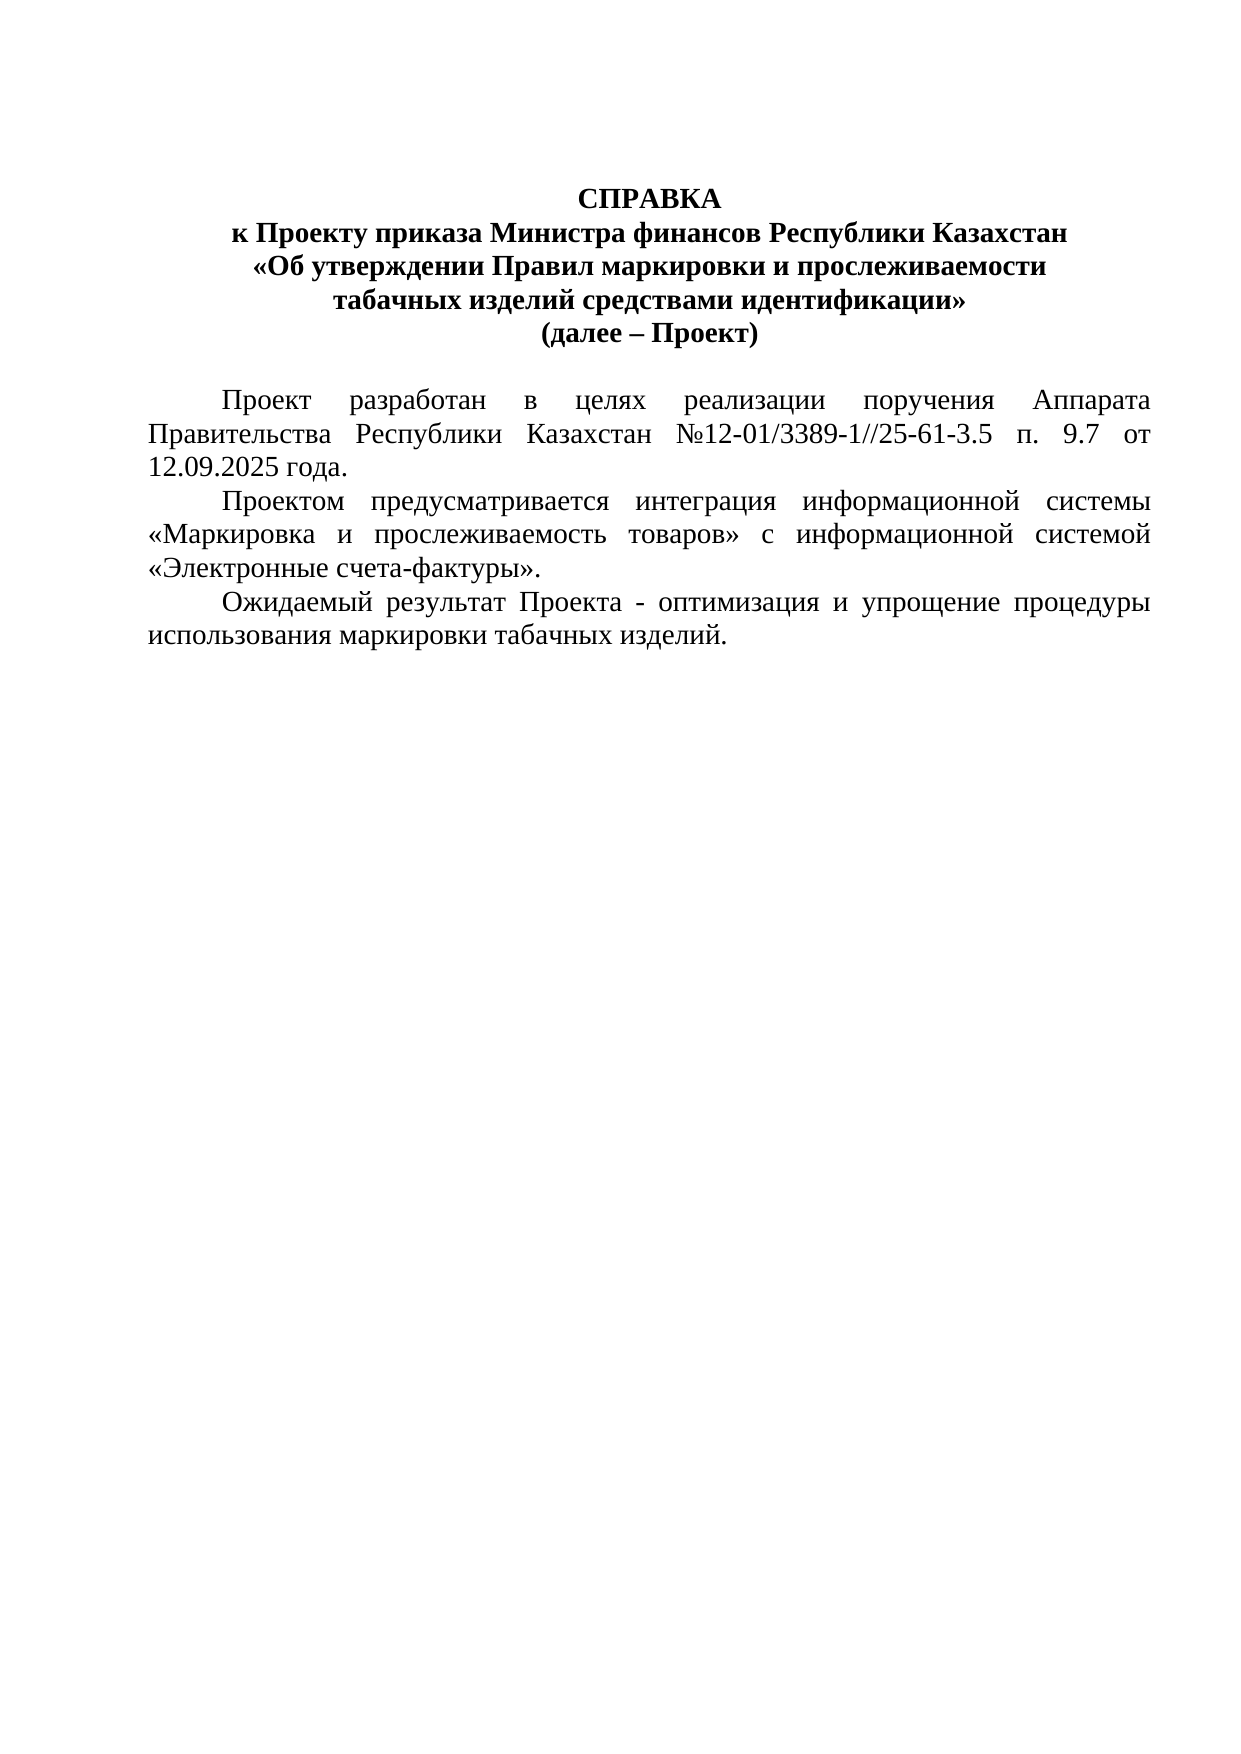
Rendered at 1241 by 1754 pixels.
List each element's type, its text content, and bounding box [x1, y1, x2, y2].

text Ожидаемый результат Проекта - оптимизация и упрощение процедуры использования маркировки табачных изделий. [148, 584, 1152, 651]
text табачных изделий средствами идентификации» [148, 282, 1152, 315]
subtitle (далее – Проект) [148, 315, 1152, 349]
text Проект разработан в целях реализации поручения Аппарата Правительства Республики Казахстан №12-01/3389-1//25-61-3.5 п. 9.7 от 12.09.2025 года. [148, 382, 1152, 483]
text «Об утверждении Правил маркировки и прослеживаемости [148, 248, 1152, 282]
text Проектом предусматривается интеграция информационной системы «Маркировка и прослеживаемость товаров» с информационной системой «Электронные счета-фактуры». [148, 483, 1152, 584]
text к Проекту приказа Министра финансов Республики Казахстан [148, 215, 1152, 248]
text СПРАВКА [148, 181, 1152, 215]
